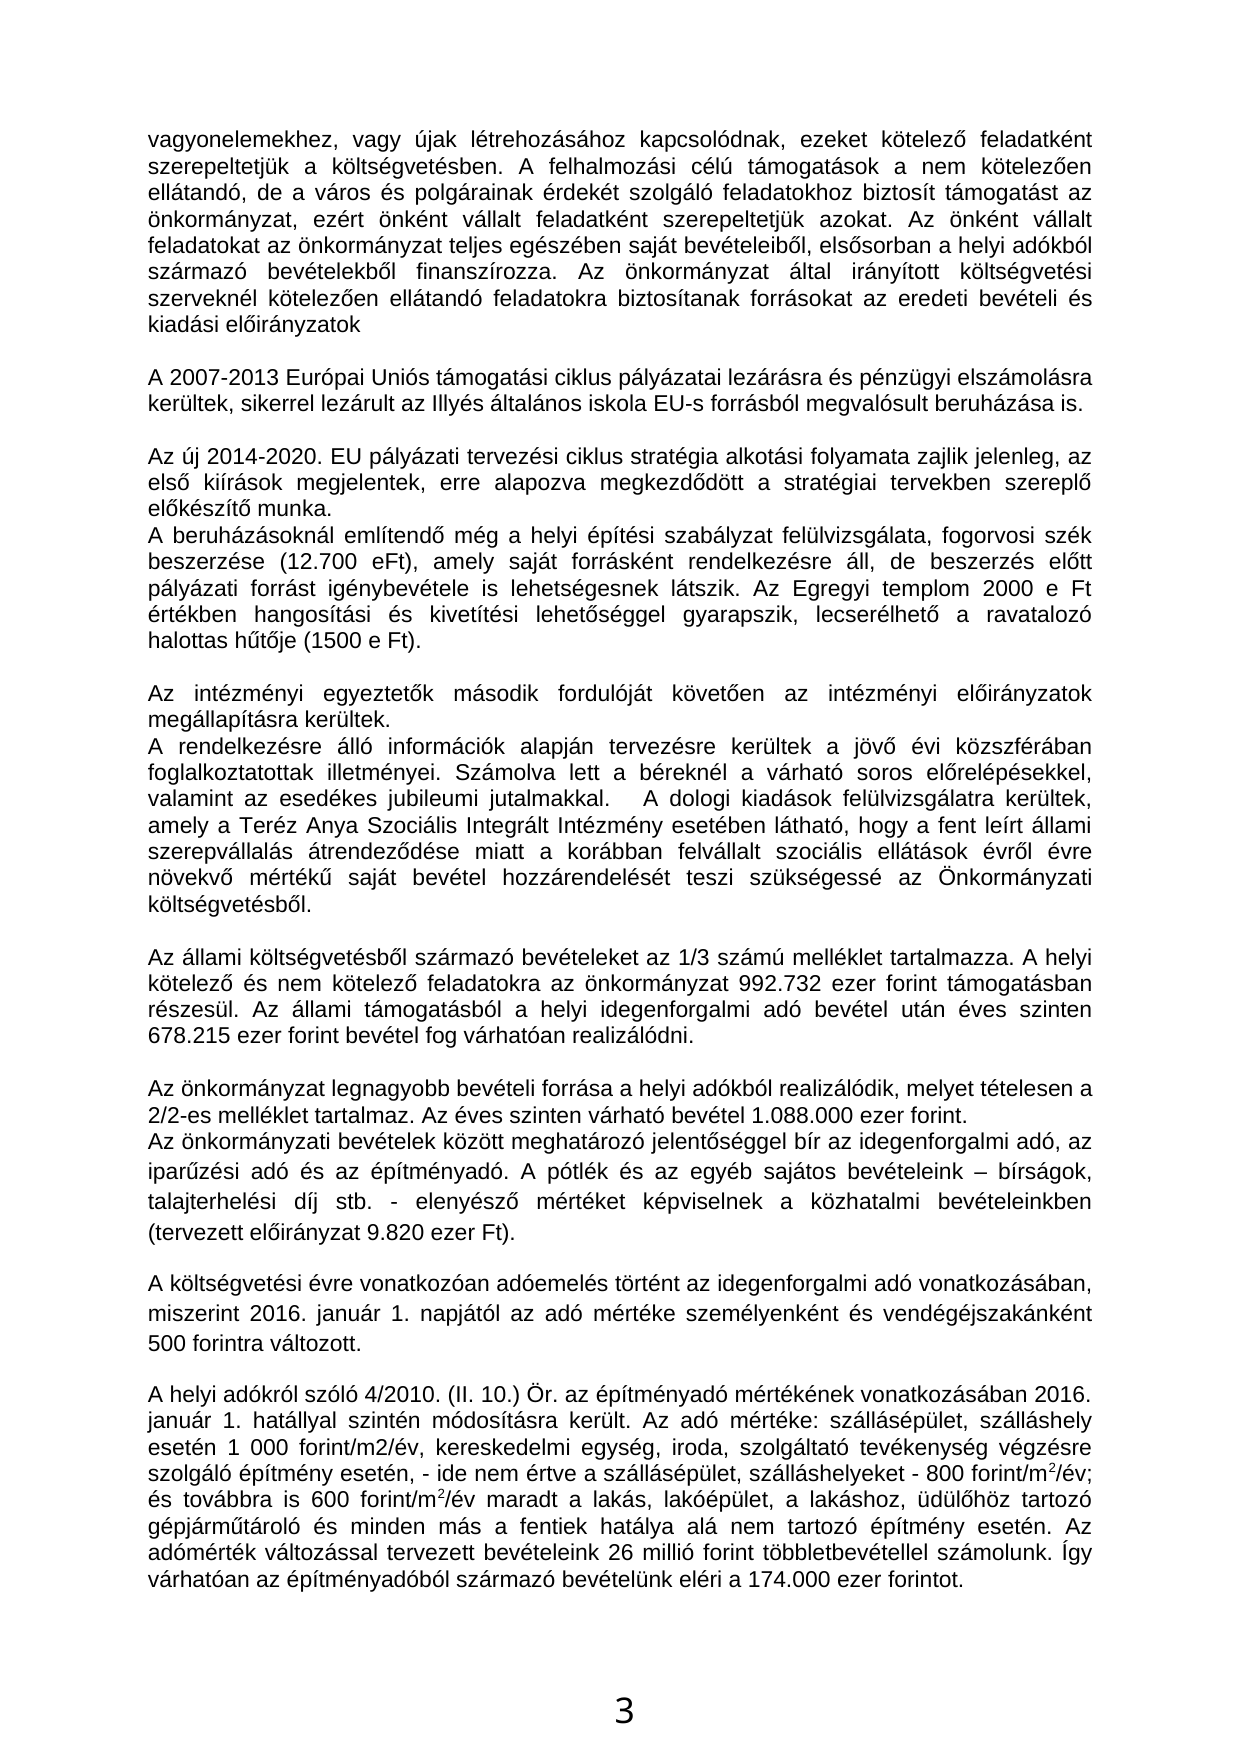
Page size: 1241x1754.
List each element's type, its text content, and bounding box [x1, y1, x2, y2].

text Az önkormányzat legnagyobb bevételi forrása a helyi adókból realizálódik, melyet tételesen a 2/2-es melléklet tartalmaz. Az éves szinten várható bevétel 1.088.000 ezer forint. [148, 1075, 1093, 1128]
text A költségvetési évre vonatkozóan adóemelés történt az idegenforgalmi adó vonatkozásában, miszerint 2016. január 1. napjától az adó mértéke személyenként és vendégéjszakánként 500 forintra változott. [148, 1269, 1093, 1356]
text A 2007-2013 Európai Uniós támogatási ciklus pályázatai lezárásra és pénzügyi elszámolásra kerültek, sikerrel lezárult az Illyés általános iskola EU-s forrásból megvalósult beruházása is. [148, 364, 1093, 416]
text A rendelkezésre álló információk alapján tervezésre kerültek a jövő évi közszférában foglalkoztatottak illetményei. Számolva lett a béreknél a várható soros előrelépésekkel, valamint az esedékes jubileumi jutalmakkal. A dologi kiadások felülvizsgálatra kerültek, amely a Teréz Anya Szociális Integrált Intézmény esetében látható, hogy a fent leírt állami szerepvállalás átrendeződése miatt a korábban felvállalt szociális ellátások évről évre növekvő mértékű saját bevétel hozzárendelését teszi szükségessé az Önkormányzati költségvetésből. [148, 733, 1093, 917]
text A helyi adókról szóló 4/2010. (II. 10.) Ör. az építményadó mértékének vonatkozásában 2016. január 1. hatállyal szintén módosításra került. Az adó mértéke: szállásépület, szálláshely esetén 1 000 forint/m2/év, kereskedelmi egység, iroda, szolgáltató tevékenység végzésre szolgáló építmény esetén, - ide nem értve a szállásépület, szálláshelyeket - 800 forint/m2/év; és továbbra is 600 forint/m2/év maradt a lakás, lakóépület, a lakáshoz, üdülőhöz tartozó gépjárműtároló és minden más a fentiek hatálya alá nem tartozó építmény esetén. Az adómérték változással tervezett bevételeink 26 millió forint többletbevétellel számolunk. Így várhatóan az építményadóból származó bevételünk eléri a 174.000 ezer forintot. [148, 1381, 1093, 1592]
text Az új 2014-2020. EU pályázati tervezési ciklus stratégia alkotási folyamata zajlik jelenleg, az első kiírások megjelentek, erre alapozva megkezdődött a stratégiai tervekben szereplő előkészítő munka. [148, 443, 1093, 522]
text Az önkormányzati bevételek között meghatározó jelentőséggel bír az idegenforgalmi adó, az iparűzési adó és az építményadó. A pótlék és az egyéb sajátos bevételeink – bírságok, talajterhelési díj stb. - elenyésző mértéket képviselnek a közhatalmi bevételeinkben (tervezett előirányzat 9.820 ezer Ft). [148, 1128, 1093, 1245]
text Az intézményi egyeztetők második fordulóját követően az intézményi előirányzatok megállapításra kerültek. [148, 680, 1093, 733]
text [148, 126, 1093, 337]
text A beruházásoknál említendő még a helyi építési szabályzat felülvizsgálata, fogorvosi szék beszerzése (12.700 eFt), amely saját forrásként rendelkezésre áll, de beszerzés előtt pályázati forrást igénybevétele is lehetségesnek látszik. Az Egregyi templom 2000 e Ft értékben hangosítási és kivetítési lehetőséggel gyarapszik, lecserélhető a ravatalozó halottas hűtője (1500 e Ft). [148, 522, 1093, 653]
text Az állami költségvetésből származó bevételeket az 1/3 számú melléklet tartalmazza. A helyi kötelező és nem kötelező feladatokra az önkormányzat 992.732 ezer forint támogatásban részesül. Az állami támogatásból a helyi idegenforgalmi adó bevétel után éves szinten 678.215 ezer forint bevétel fog várhatóan realizálódni. [148, 943, 1093, 1049]
